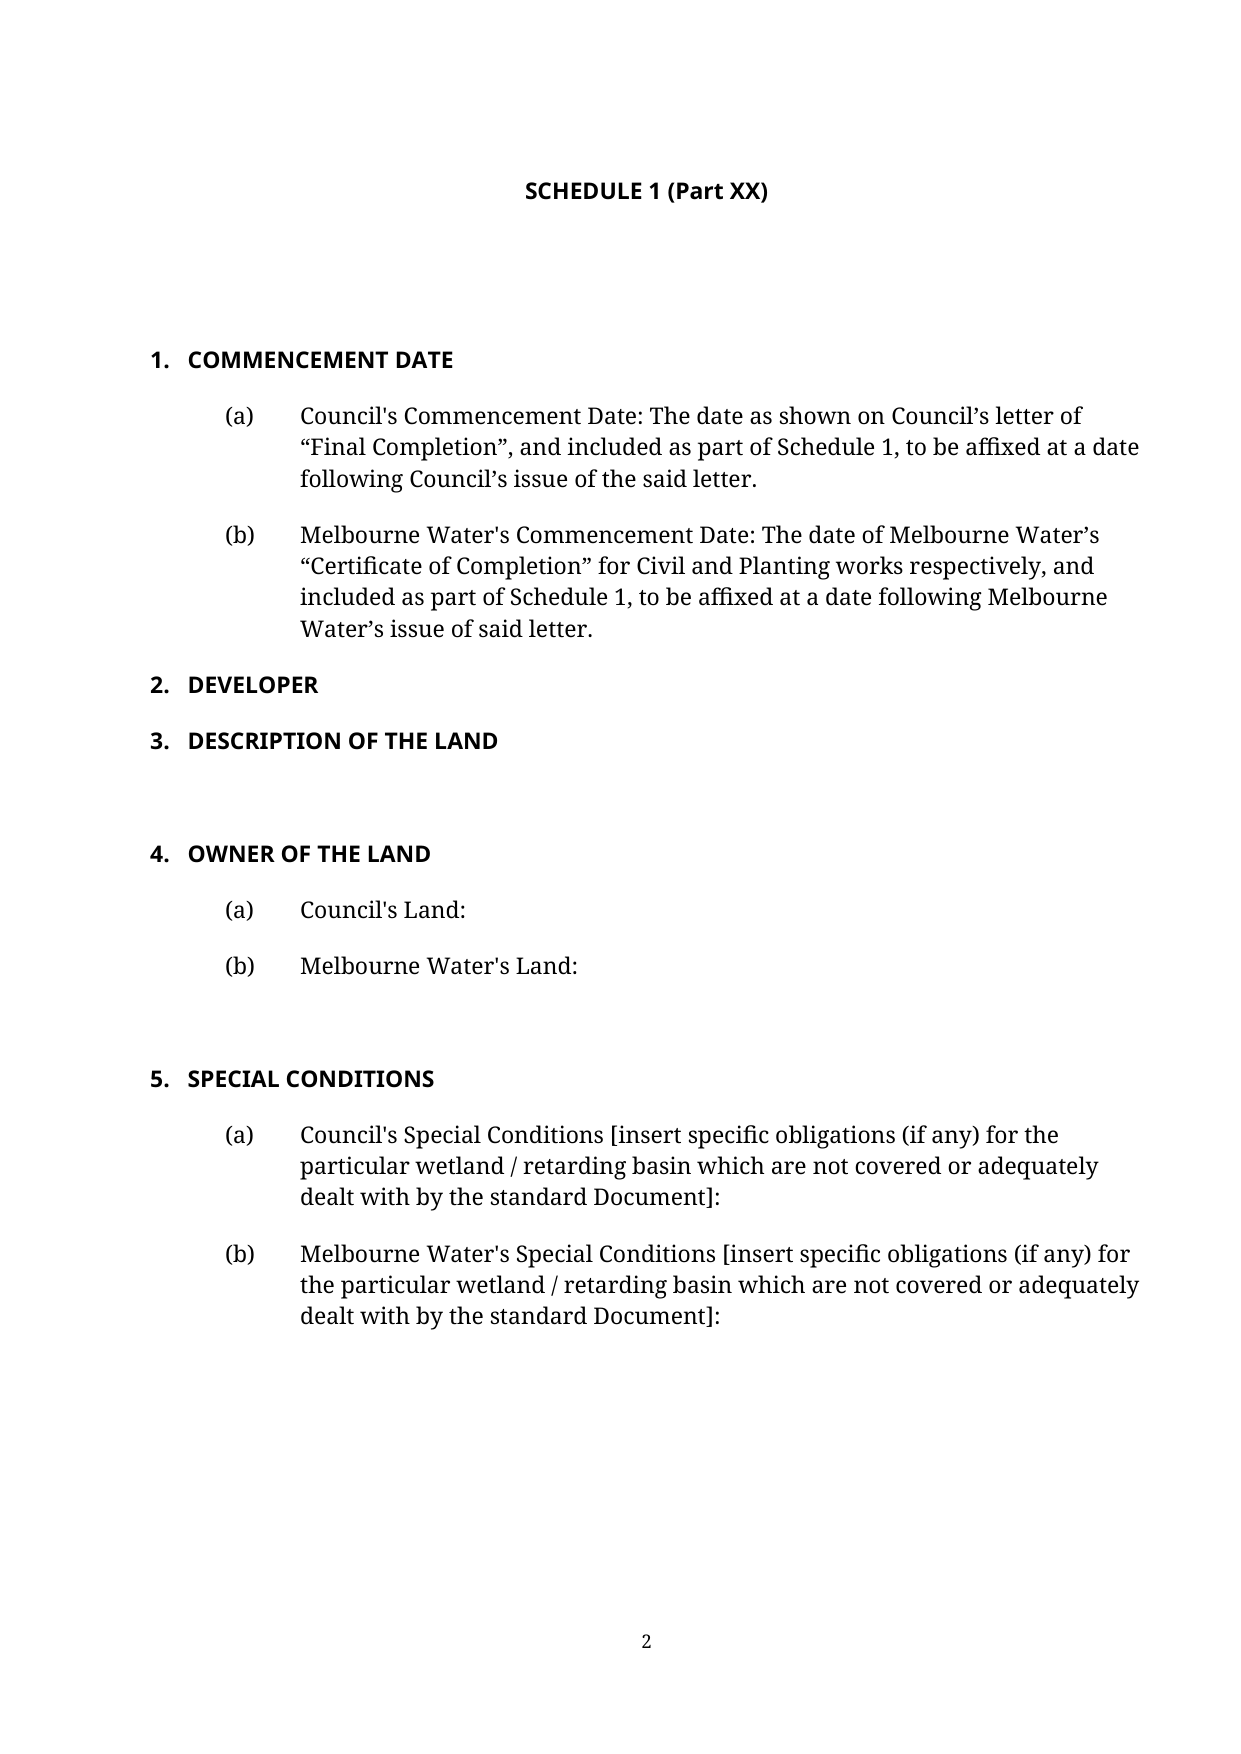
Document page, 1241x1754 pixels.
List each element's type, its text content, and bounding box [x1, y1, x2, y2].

text Water's Land: [225, 950, 1143, 981]
list Council's Land: [225, 894, 1143, 925]
text Melbourne Water's Special Conditions [insert specific obligations (if any) for the particular wetland / retarding basin which are not covered or adequately dealt with by the standard Document]: [225, 1237, 1143, 1331]
list Council's Special Conditions [insert specific obligations (if any) for the particular wetland / retarding basin which are not covered or adequately dealt with by the standard Document]: [225, 1119, 1143, 1212]
list SPECIAL CONDITIONS [150, 1062, 1143, 1094]
text SCHEDULE 1 (Part XX) [150, 175, 1143, 206]
text Melbourne Water's Commencement Date: The date of Melbourne Water’s “Certificate of Completion” for Civil and Planting works respectively, and included as part of Schedule 1, to be affixed at a date following Melbourne Water’s issue of said letter. [225, 519, 1143, 644]
text Council's Commencement Date: The date as shown on Council’s letter of “Final Completion”, and included as part of Schedule 1, to be affixed at a date following Council’s issue of the said letter. [225, 400, 1143, 494]
list DEVELOPER [150, 669, 1143, 700]
list DESCRIPTION OF THE LAND [150, 725, 1143, 756]
list COMMENCEMENT DATE [150, 344, 1143, 375]
list OWNER OF THE LAND [150, 837, 1143, 869]
